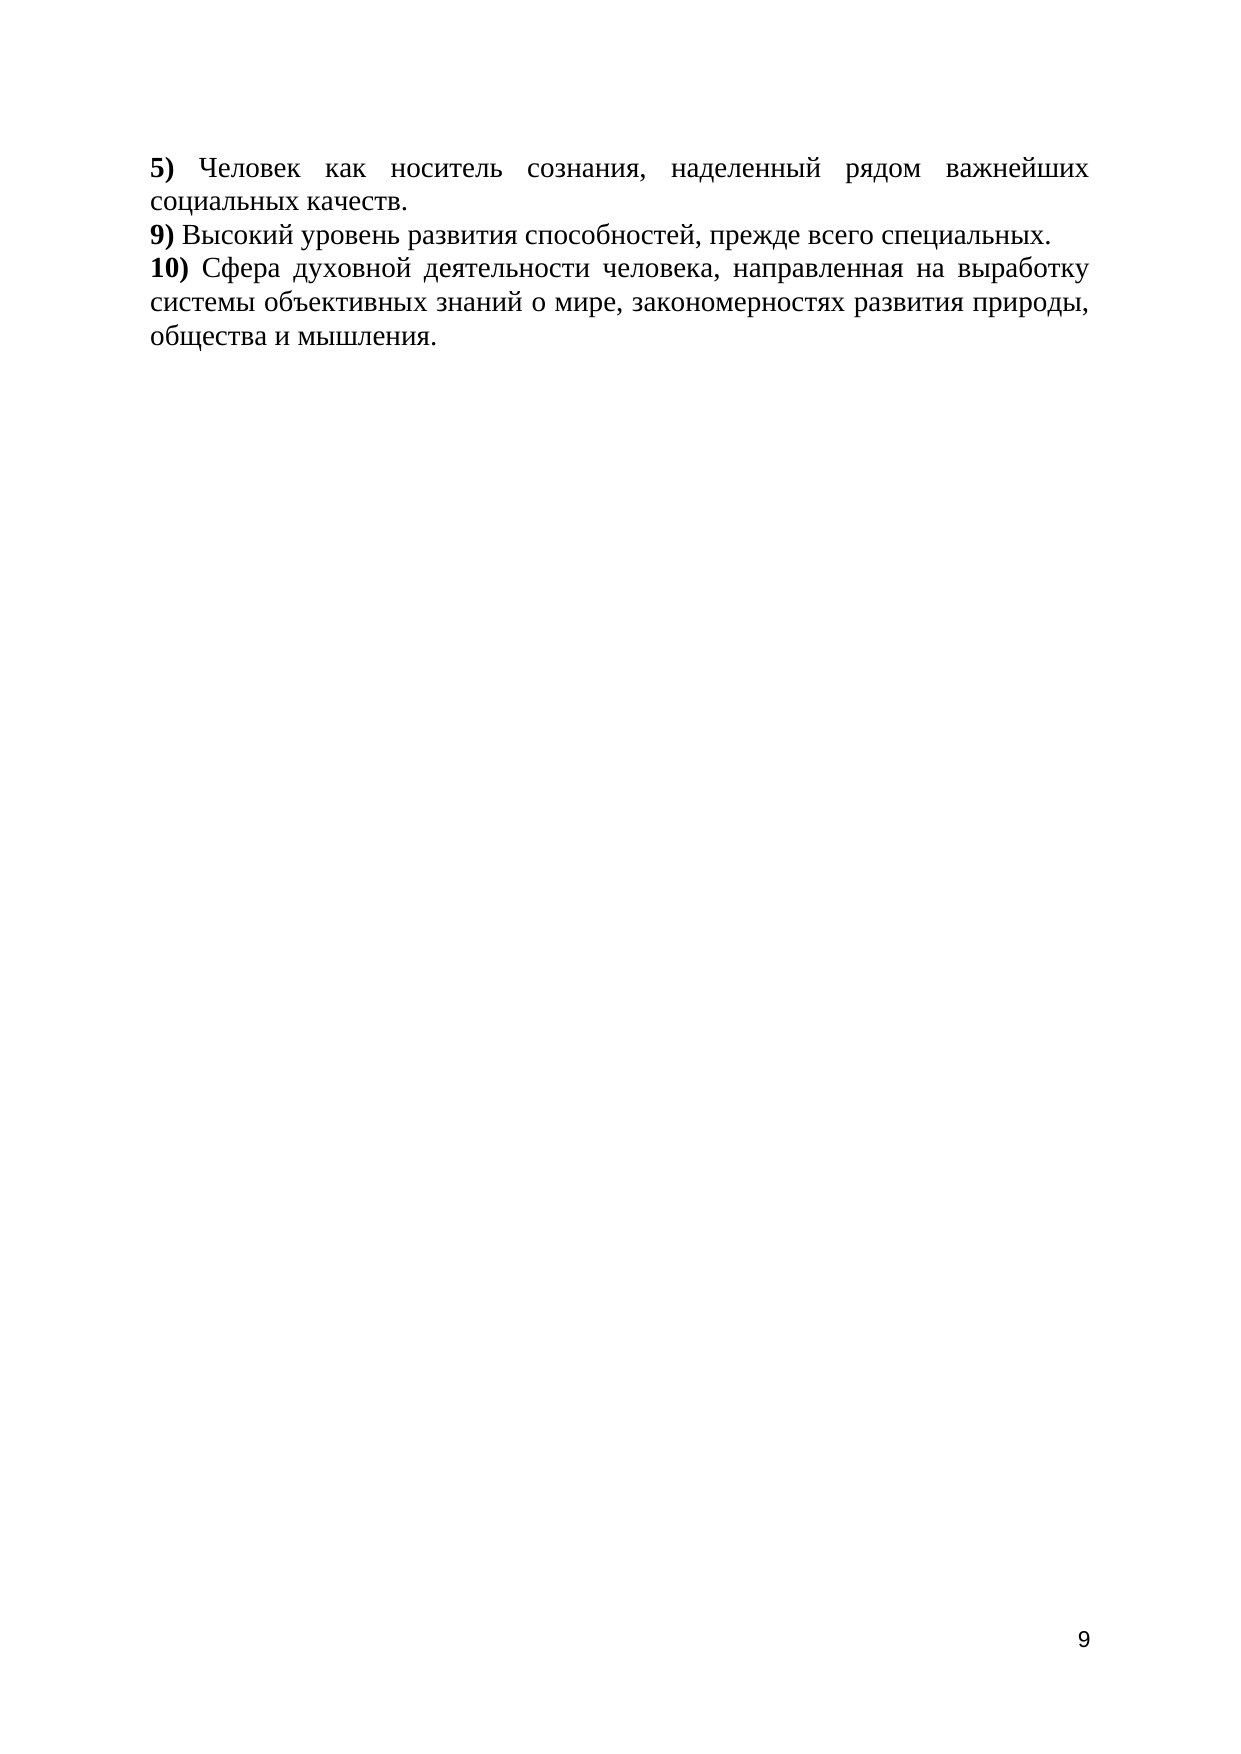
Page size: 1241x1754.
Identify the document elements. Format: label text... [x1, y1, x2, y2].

text 5) Человек как носитель сознания, наделенный рядом важнейших социальных качеств. [150, 150, 1090, 217]
text 9) Высокий уровень развития способностей, прежде всего специальных. [150, 217, 1090, 251]
text 10) Сфера духовной деятельности человека, направленная на выработку системы объективных знаний о мире, закономерностях развития природы, общества и мышления. [150, 251, 1090, 351]
